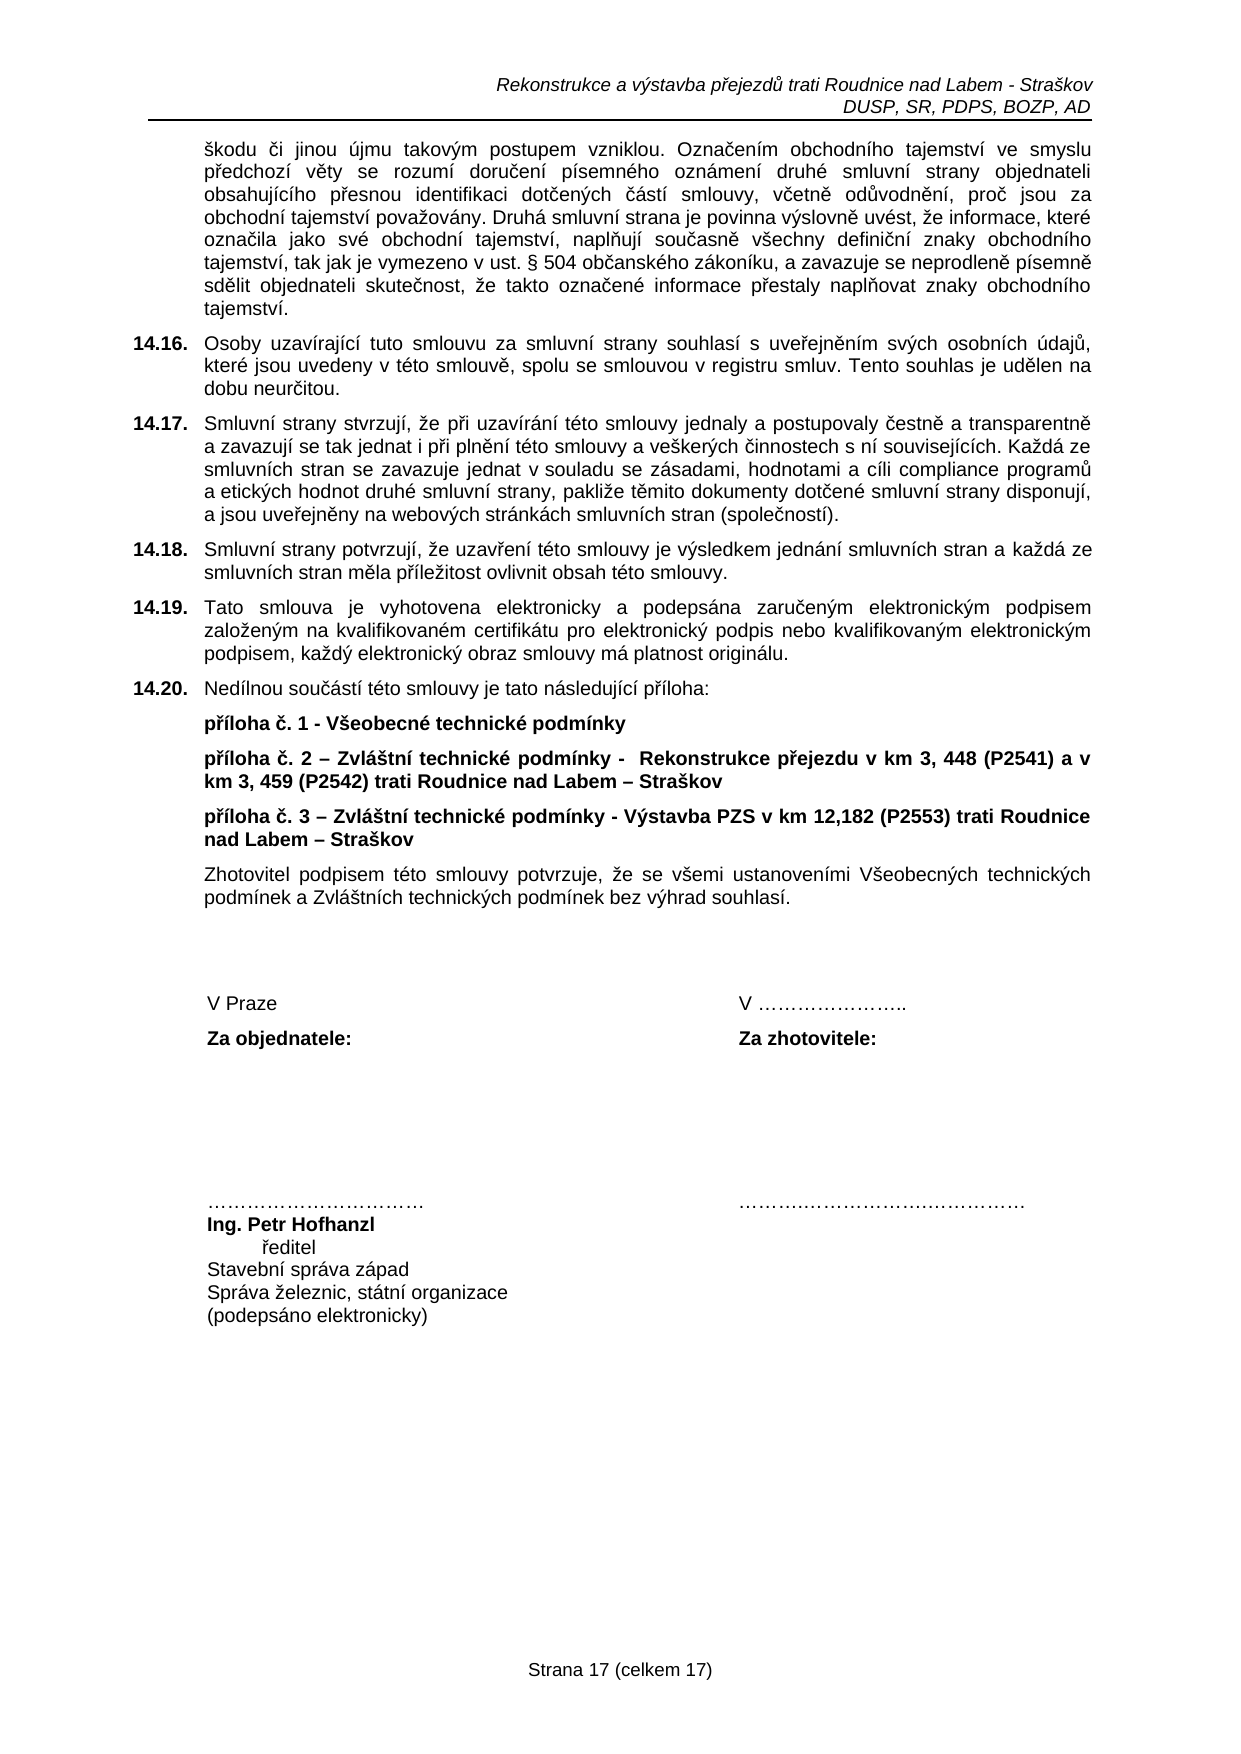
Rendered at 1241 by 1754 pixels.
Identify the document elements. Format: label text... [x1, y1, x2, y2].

text Zhotovitel podpisem této smlouvy potvrzuje, že se všemi ustanoveními Všeobecných technických podmínek a Zvláštních technických podmínek bez výhrad souhlasí. [204, 863, 1092, 908]
text 14.17. Smluvní strany stvrzují, že při uzavírání této smlouvy jednaly a postupovaly čestně a transparentně a zavazují se tak jednat i při plnění této smlouvy a veškerých činnostech s ní souvisejících. Každá ze smluvních stran se zavazuje jednat v souladu se zásadami, hodnotami a cíli compliance programů a etických hodnot druhé smluvní strany, pakliže těmito dokumenty dotčené smluvní strany disponují, a jsou uveřejněny na webových stránkách smluvních stran (společností). [133, 412, 1092, 526]
text Ing. Petr Hofhanzl [207, 1213, 1092, 1236]
text 14.19. Tato smlouva je vyhotovena elektronicky a podepsána zaručeným elektronickým podpisem založeným na kvalifikovaném certifikátu pro elektronický podpis nebo kvalifikovaným elektronickým podpisem, každý elektronický obraz smlouvy má platnost originálu. [133, 596, 1092, 664]
text Stavební správa západ [207, 1258, 1092, 1281]
text ředitel [207, 1236, 1092, 1258]
text Správa železnic, státní organizace [207, 1281, 1092, 1304]
text Za objednatele: Za zhotovitele: [207, 1027, 1092, 1049]
text 14.18. Smluvní strany potvrzují, že uzavření této smlouvy je výsledkem jednání smluvních stran a každá ze smluvních stran měla příležitost ovlivnit obsah této smlouvy. [133, 538, 1092, 584]
text příloha č. 3 – Zvláštní technické podmínky - Výstavba PZS v km 12,182 (P2553) trati Roudnice nad Labem – Straškov [204, 805, 1092, 851]
text příloha č. 1 - Všeobecné technické podmínky [148, 712, 1092, 735]
text V Praze V ………………….. [207, 991, 1092, 1014]
text 14.20. Nedílnou součástí této smlouvy je tato následující příloha: [133, 677, 1092, 699]
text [133, 137, 1092, 319]
text příloha č. 2 – Zvláštní technické podmínky - Rekonstrukce přejezdu v km 3, 448 (P2541) a v km 3, 459 (P2542) trati Roudnice nad Labem – Straškov [204, 747, 1092, 793]
text (podepsáno elektronicky) [207, 1304, 1092, 1326]
text …………………………… ……….……………….…………… [207, 1190, 1092, 1213]
text 14.16. Osoby uzavírající tuto smlouvu za smluvní strany souhlasí s uveřejněním svých osobních údajů, které jsou uvedeny v této smlouvě, spolu se smlouvou v registru smluv. Tento souhlas je udělen na dobu neurčitou. [133, 332, 1092, 400]
